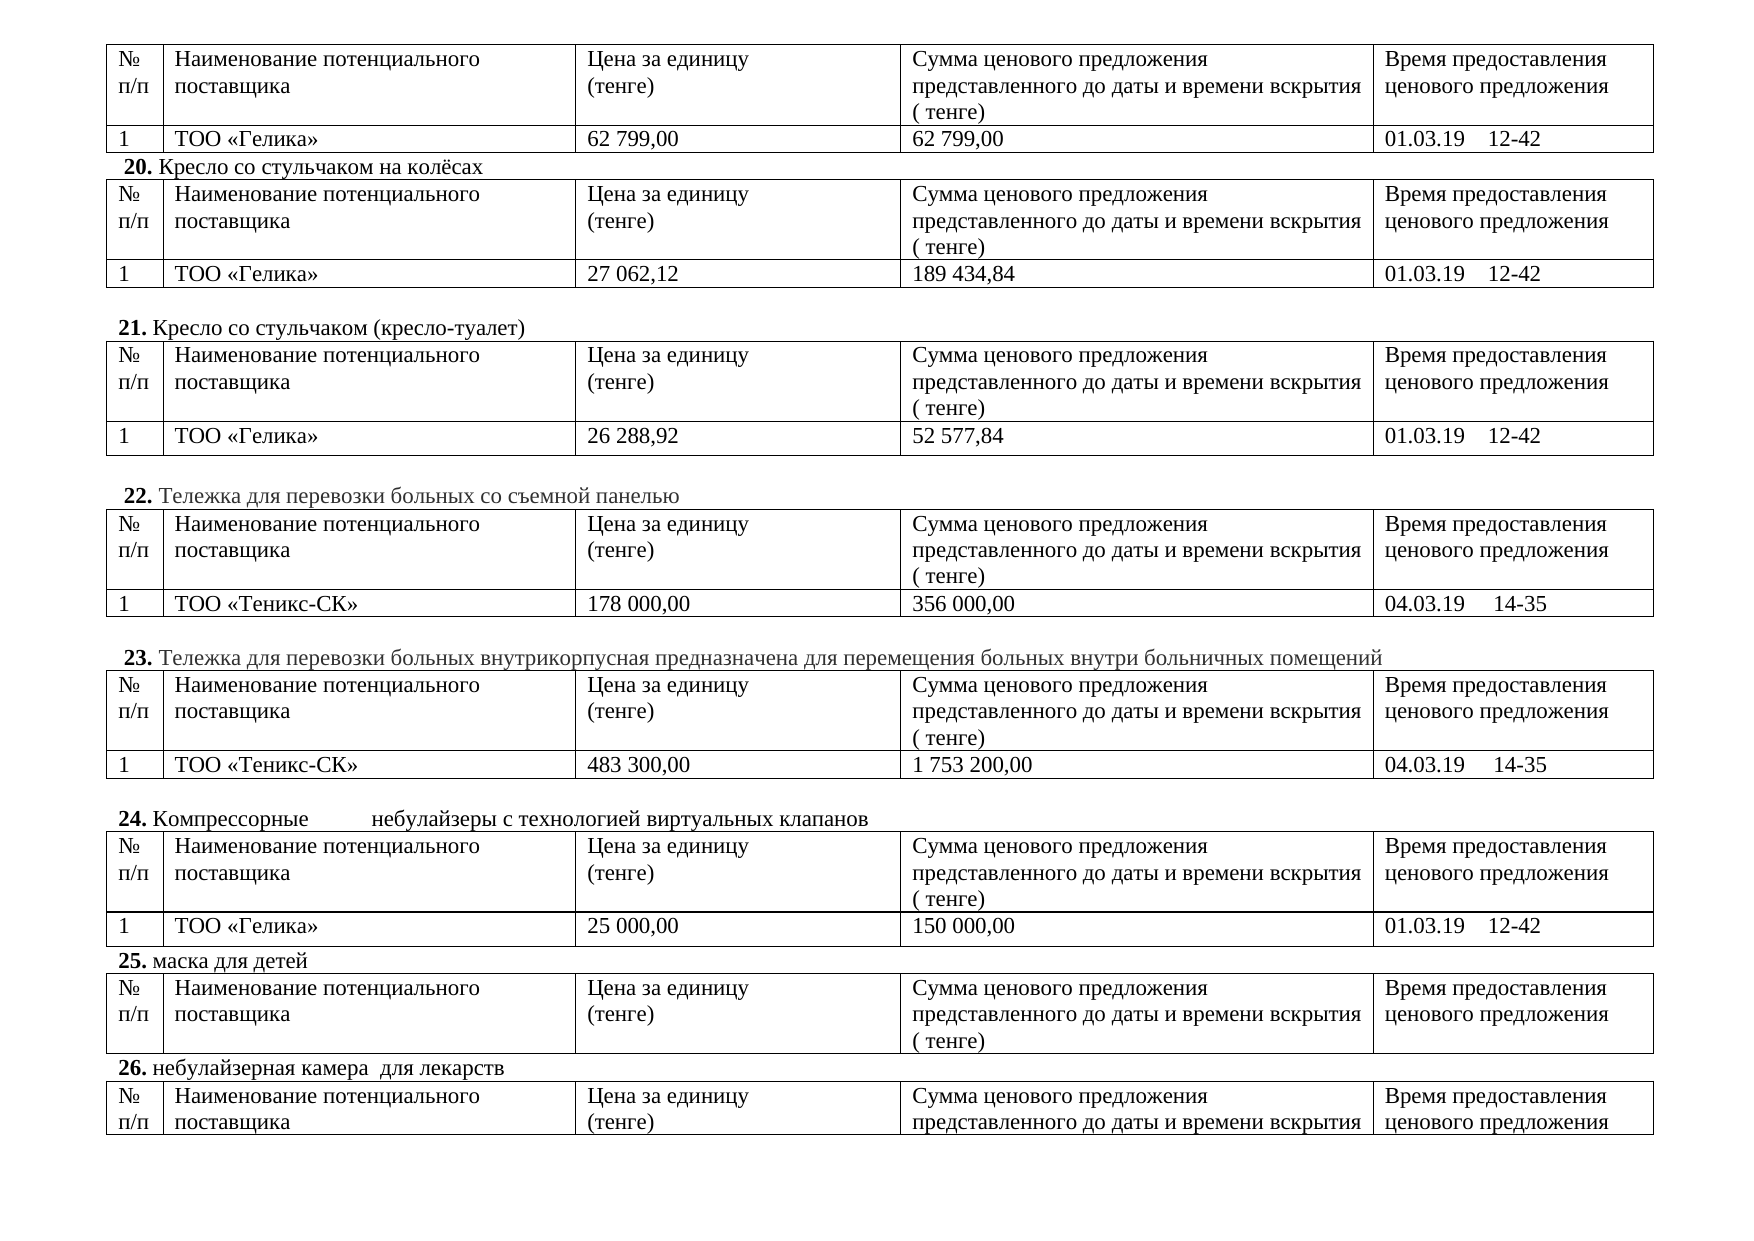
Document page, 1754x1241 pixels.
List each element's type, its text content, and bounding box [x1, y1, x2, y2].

table_header Наименование потенциального поставщика [164, 832, 575, 911]
table_header Цена за единицу (тенге) [576, 832, 900, 911]
table_header Время предоставления ценового предложения [1374, 832, 1653, 911]
table_header Cумма ценового предложения представленного до даты и времени вскрытия ( тенге) [901, 342, 1373, 421]
table_cell 1 [107, 126, 163, 152]
table_cell ТОО «Гелика» [164, 126, 575, 152]
table_cell 1 [107, 422, 163, 455]
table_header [901, 1082, 1373, 1134]
table_cell 27 062,12 [576, 260, 900, 287]
table_cell 1 753 200,00 [901, 751, 1373, 777]
table_header Cумма ценового предложения представленного до даты и времени вскрытия ( тенге) [901, 510, 1373, 589]
table_header № п/п [107, 1082, 163, 1134]
table_cell 01.03.19 12-42 [1374, 260, 1653, 287]
text 20. Кресло со стульчаком на колёсах [118, 153, 1636, 179]
table_cell 26 288,92 [576, 422, 900, 455]
table_cell 25 000,00 [576, 913, 900, 946]
text 23. Тележка для перевозки больных внутрикорпусная предназначена для перемещения больных внутри больничных помещений [118, 644, 1636, 670]
table_header № п/п [107, 180, 163, 259]
table_header Время предоставления ценового предложения [1374, 671, 1653, 750]
table_cell 1 [107, 913, 163, 946]
table_header № п/п [107, 45, 163, 124]
table_header Cумма ценового предложения представленного до даты и времени вскрытия ( тенге) [901, 832, 1373, 911]
table_header Цена за единицу (тенге) [576, 342, 900, 421]
table_header № п/п [107, 671, 163, 750]
table_cell 01.03.19 12-42 [1374, 913, 1653, 946]
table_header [576, 1082, 900, 1134]
table_header Цена за единицу (тенге) [576, 45, 900, 124]
table_cell 62 799,00 [901, 126, 1373, 152]
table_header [1374, 1082, 1653, 1134]
table_cell ТОО «Гелика» [164, 422, 575, 455]
table_cell 1 [107, 751, 163, 777]
table_header Наименование потенциального поставщика [164, 45, 575, 124]
table_cell ТОО «Теникс-СК» [164, 751, 575, 777]
table_header Время предоставления ценового предложения [1374, 510, 1653, 589]
table_cell 178 000,00 [576, 590, 900, 616]
table_header Цена за единицу (тенге) [576, 671, 900, 750]
table_header Время предоставления ценового предложения [1374, 974, 1653, 1053]
table_cell 150 000,00 [901, 913, 1373, 946]
table_header Cумма ценового предложения представленного до даты и времени вскрытия ( тенге) [901, 671, 1373, 750]
table_cell 1 [107, 260, 163, 287]
table_header № п/п [107, 832, 163, 911]
table_header Наименование потенциального поставщика [164, 342, 575, 421]
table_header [164, 1082, 575, 1134]
table_cell ТОО «Гелика» [164, 260, 575, 287]
table_header Цена за единицу (тенге) [576, 510, 900, 589]
table_header Наименование потенциального поставщика [164, 974, 575, 1053]
text 21. Кресло со стульчаком (кресло-туалет) [118, 314, 1636, 341]
table_header Время предоставления ценового предложения [1374, 342, 1653, 421]
text 26. небулайзерная камера для лекарств [118, 1054, 1636, 1081]
table_cell ТОО «Теникс-СК» [164, 590, 575, 616]
table_cell 189 434,84 [901, 260, 1373, 287]
table_header Cумма ценового предложения представленного до даты и времени вскрытия ( тенге) [901, 180, 1373, 259]
table_cell 52 577,84 [901, 422, 1373, 455]
table_cell 1 [107, 590, 163, 616]
table_header № п/п [107, 342, 163, 421]
table_cell 62 799,00 [576, 126, 900, 152]
table_header Наименование потенциального поставщика [164, 180, 575, 259]
table_header Cумма ценового предложения представленного до даты и времени вскрытия ( тенге) [901, 974, 1373, 1053]
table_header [1374, 45, 1653, 124]
table_cell 01.03.19 12-42 [1374, 126, 1653, 152]
table_header Цена за единицу (тенге) [576, 974, 900, 1053]
table_cell ТОО «Гелика» [164, 913, 575, 946]
table_header Наименование потенциального поставщика [164, 671, 575, 750]
table_header Цена за единицу (тенге) [576, 180, 900, 259]
table_cell 04.03.19 14-35 [1374, 590, 1653, 616]
table_header № п/п [107, 510, 163, 589]
text 24. Компрессорные небулайзеры с технологией виртуальных клапанов [118, 805, 1636, 831]
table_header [901, 45, 1373, 124]
table_header № п/п [107, 974, 163, 1053]
table_cell 483 300,00 [576, 751, 900, 777]
table_header Время предоставления ценового предложения [1374, 180, 1653, 259]
table_cell 356 000,00 [901, 590, 1373, 616]
text 25. маска для детей [118, 947, 1636, 973]
table_cell 01.03.19 12-42 [1374, 422, 1653, 455]
table_header Наименование потенциального поставщика [164, 510, 575, 589]
table_cell 04.03.19 14-35 [1374, 751, 1653, 777]
text 22. Тележка для перевозки больных со съемной панелью [118, 482, 1636, 509]
